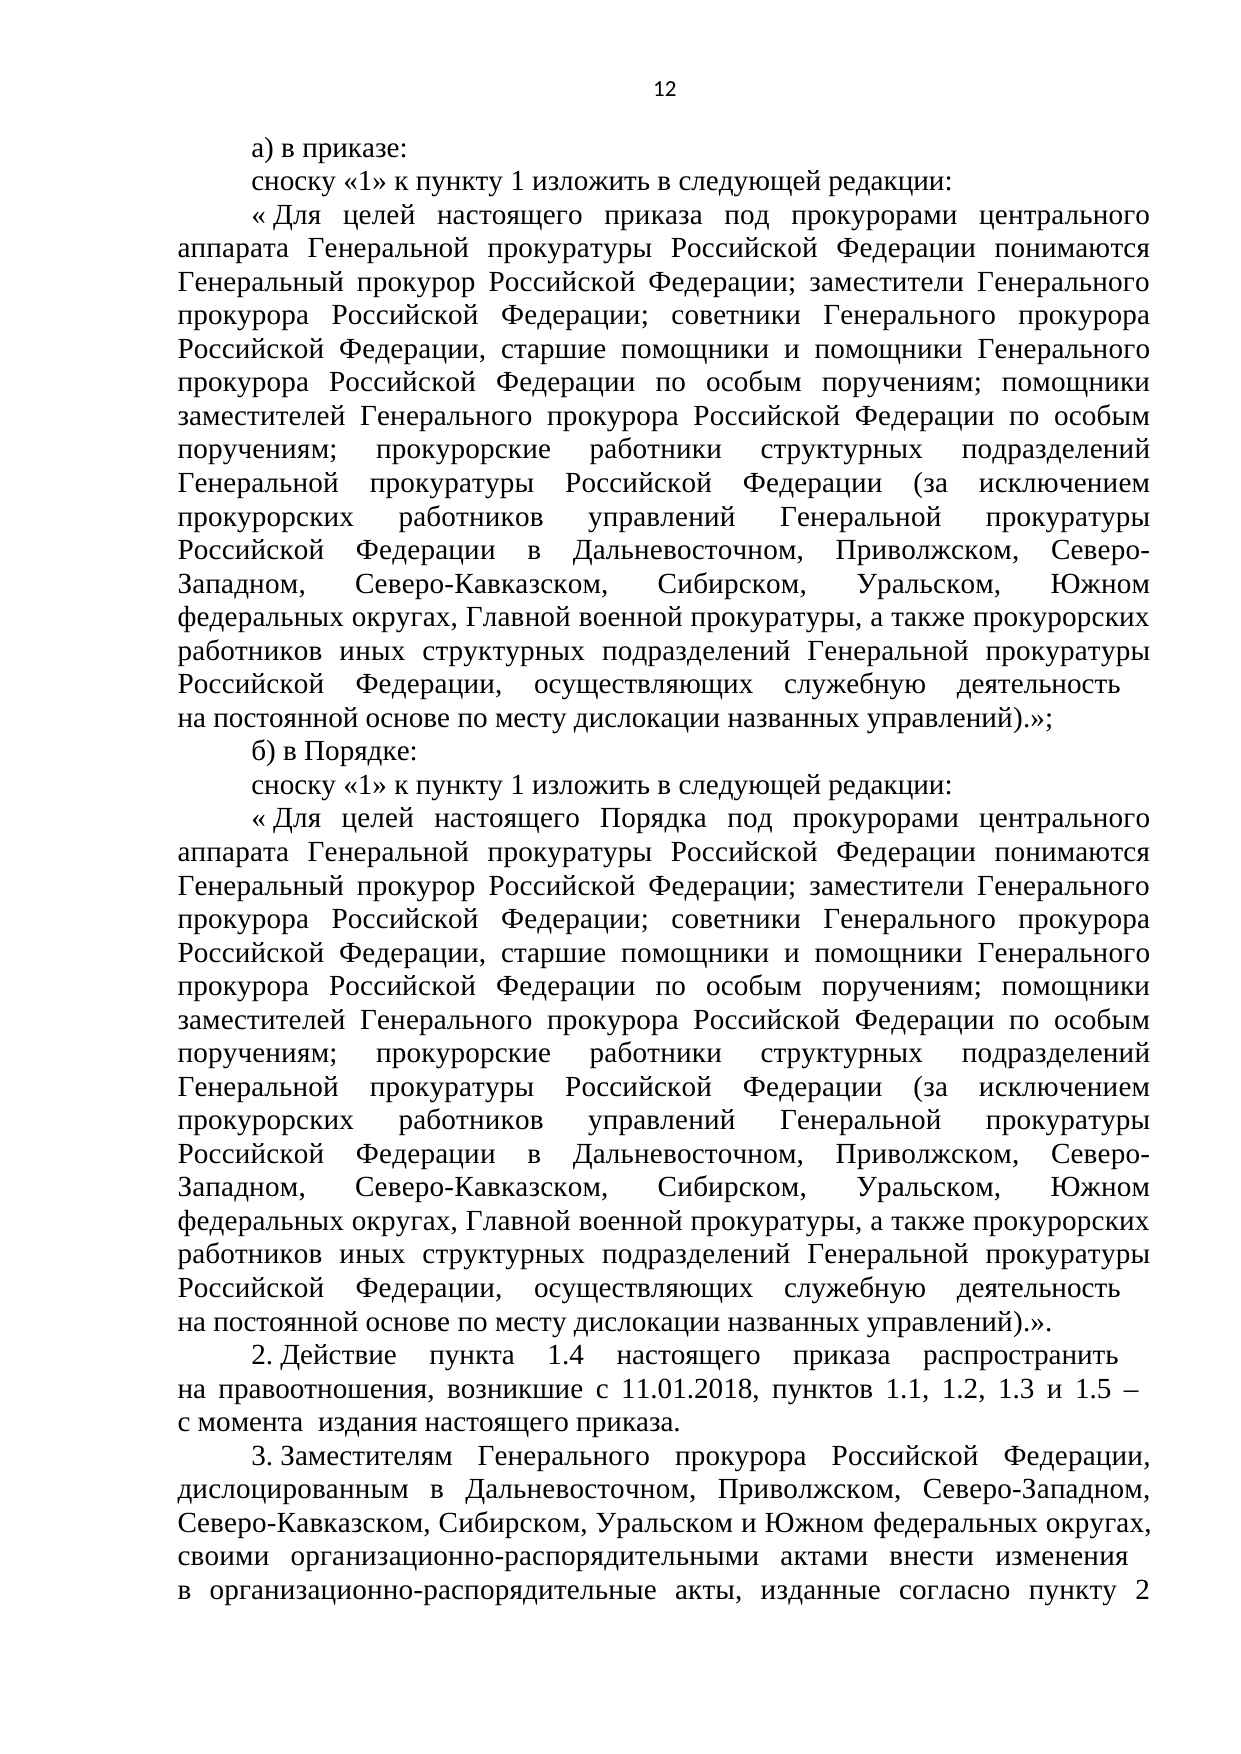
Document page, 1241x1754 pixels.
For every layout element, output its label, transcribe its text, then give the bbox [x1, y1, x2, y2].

text б) в Порядке: [177, 733, 1152, 767]
text сноску «1» к пункту 1 изложить в следующей редакции: [177, 767, 1152, 801]
text 2. Действие пункта 1.4 настоящего приказа распространить на правоотношения, возникшие с 11.01.2018, пунктов 1.1, 1.2, 1.3 и 1.5 – с момента издания настоящего приказа. [177, 1337, 1152, 1438]
text а) в приказе: [177, 130, 1152, 163]
text « Для целей настоящего приказа под прокурорами центрального аппарата Генеральной прокуратуры Российской Федерации понимаются Генеральный прокурор Российской Федерации; заместители Генерального прокурора Российской Федерации; советники Генерального прокурора Российской Федерации, старшие помощники и помощники Генерального прокурора Российской Федерации по особым поручениям; помощники заместителей Генерального прокурора Российской Федерации по особым поручениям; прокурорские работники структурных подразделений Генеральной прокуратуры Российской Федерации (за исключением прокурорских работников управлений Генеральной прокуратуры Российской Федерации в Дальневосточном, Приволжском, Северо-Западном, Северо-Кавказском, Сибирском, Уральском, Южном федеральных округах, Главной военной прокуратуры, а также прокурорских работников иных структурных подразделений Генеральной прокуратуры Российской Федерации, осуществляющих служебную деятельность на постоянной основе по месту дислокации названных управлений).»; [177, 197, 1152, 733]
text сноску «1» к пункту 1 изложить в следующей редакции: [177, 163, 1152, 197]
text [177, 1438, 1152, 1606]
text « Для целей настоящего Порядка под прокурорами центрального аппарата Генеральной прокуратуры Российской Федерации понимаются Генеральный прокурор Российской Федерации; заместители Генерального прокурора Российской Федерации; советники Генерального прокурора Российской Федерации, старшие помощники и помощники Генерального прокурора Российской Федерации по особым поручениям; помощники заместителей Генерального прокурора Российской Федерации по особым поручениям; прокурорские работники структурных подразделений Генеральной прокуратуры Российской Федерации (за исключением прокурорских работников управлений Генеральной прокуратуры Российской Федерации в Дальневосточном, Приволжском, Северо-Западном, Северо-Кавказском, Сибирском, Уральском, Южном федеральных округах, Главной военной прокуратуры, а также прокурорских работников иных структурных подразделений Генеральной прокуратуры Российской Федерации, осуществляющих служебную деятельность на постоянной основе по месту дислокации названных управлений).». [177, 801, 1152, 1337]
